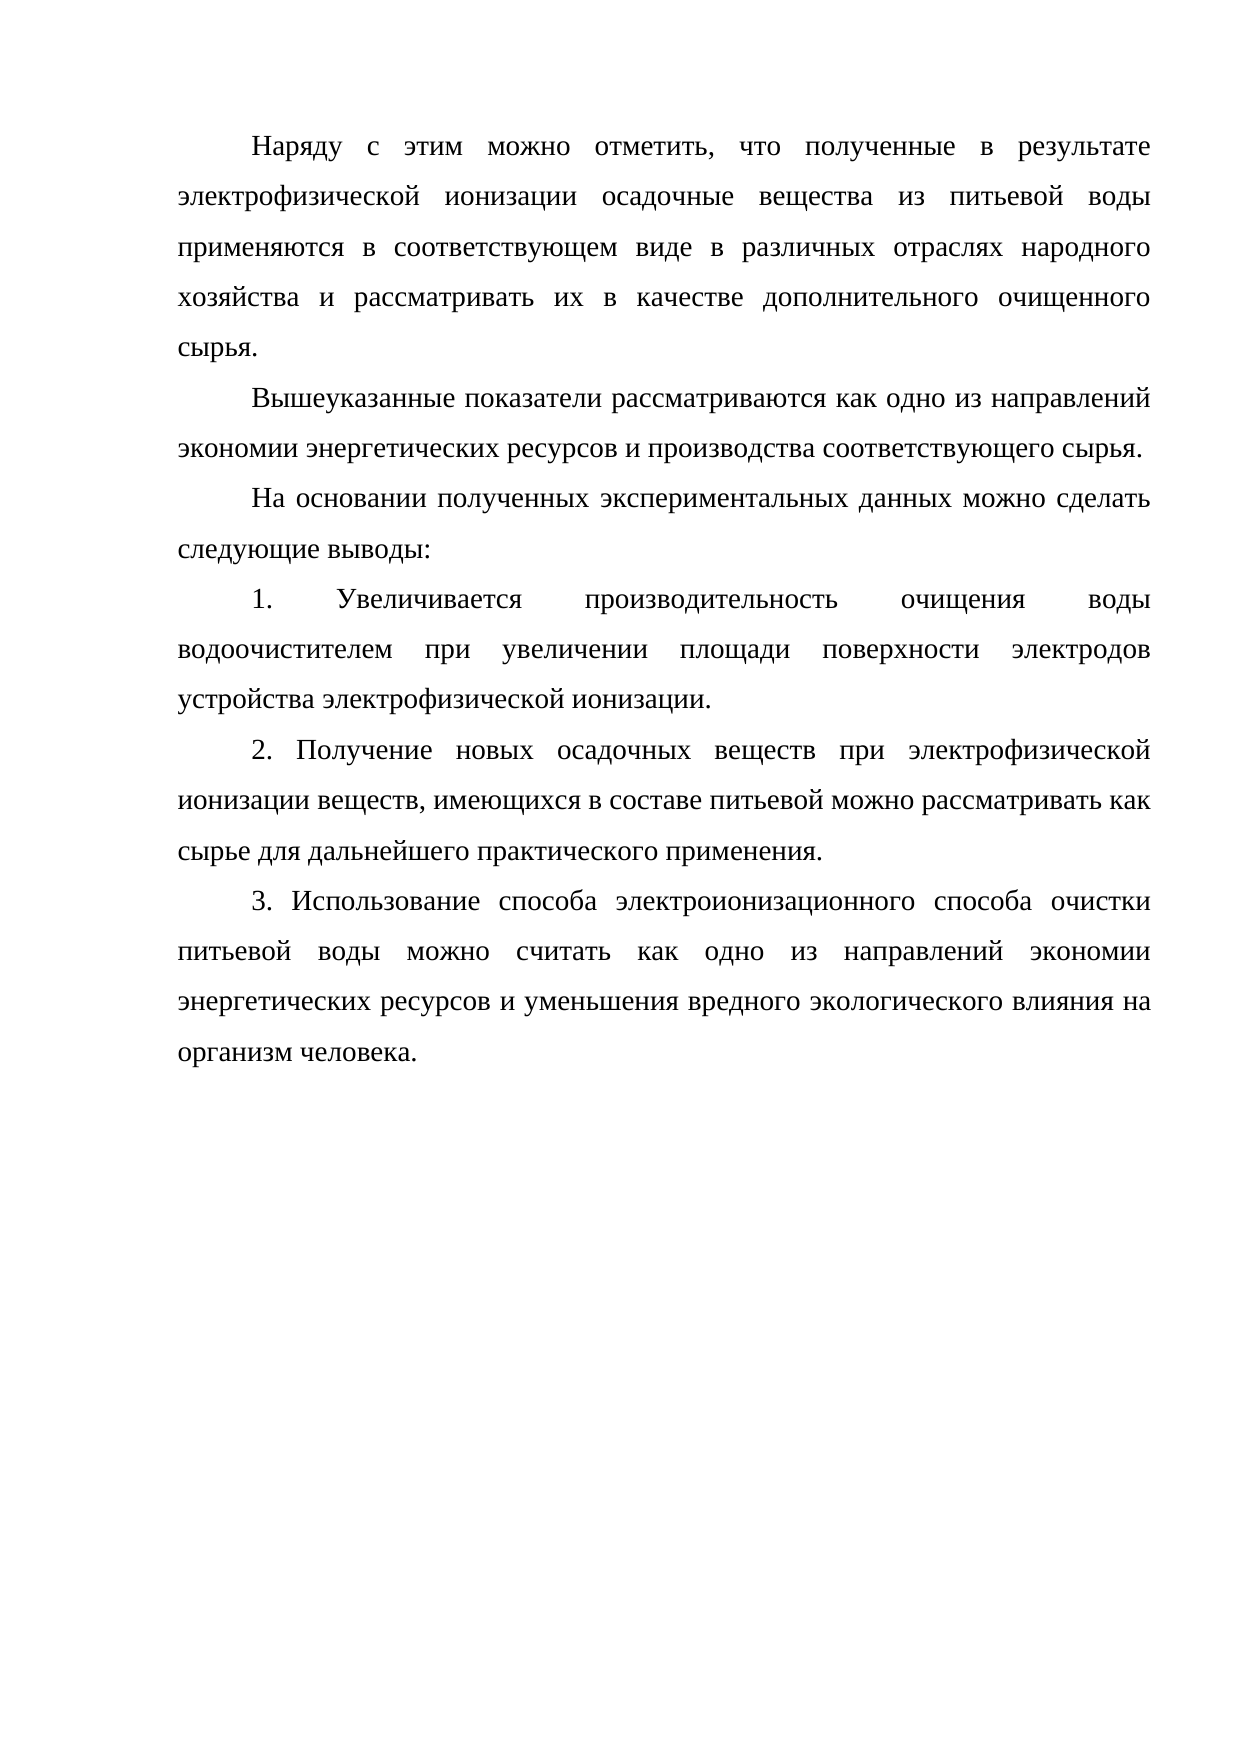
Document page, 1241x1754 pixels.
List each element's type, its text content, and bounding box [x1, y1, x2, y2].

text 3. Использование способа электроионизационного способа очистки питьевой воды можно считать как одно из направлений экономии энергетических ресурсов и уменьшения вредного экологического влияния на организм человека. [177, 883, 1152, 1067]
text 1. Увеличивается производительность очищения воды водоочистителем при увеличении площади поверхности электродов устройства электрофизической ионизации. [177, 581, 1152, 715]
text На основании полученных экспериментальных данных можно сделать следующие выводы: [177, 480, 1152, 564]
text Вышеуказанные показатели рассматриваются как одно из направлений экономии энергетических ресурсов и производства соответствующего сырья. [177, 380, 1152, 464]
text Наряду с этим можно отметить, что полученные в результате электрофизической ионизации осадочные вещества из питьевой воды применяются в соответствующем виде в различных отраслях народного хозяйства и рассматривать их в качестве дополнительного очищенного сырья. [177, 128, 1152, 363]
text 2. Получение новых осадочных веществ при электрофизической ионизации веществ, имеющихся в составе питьевой можно рассматривать как сырье для дальнейшего практического применения. [177, 732, 1152, 866]
